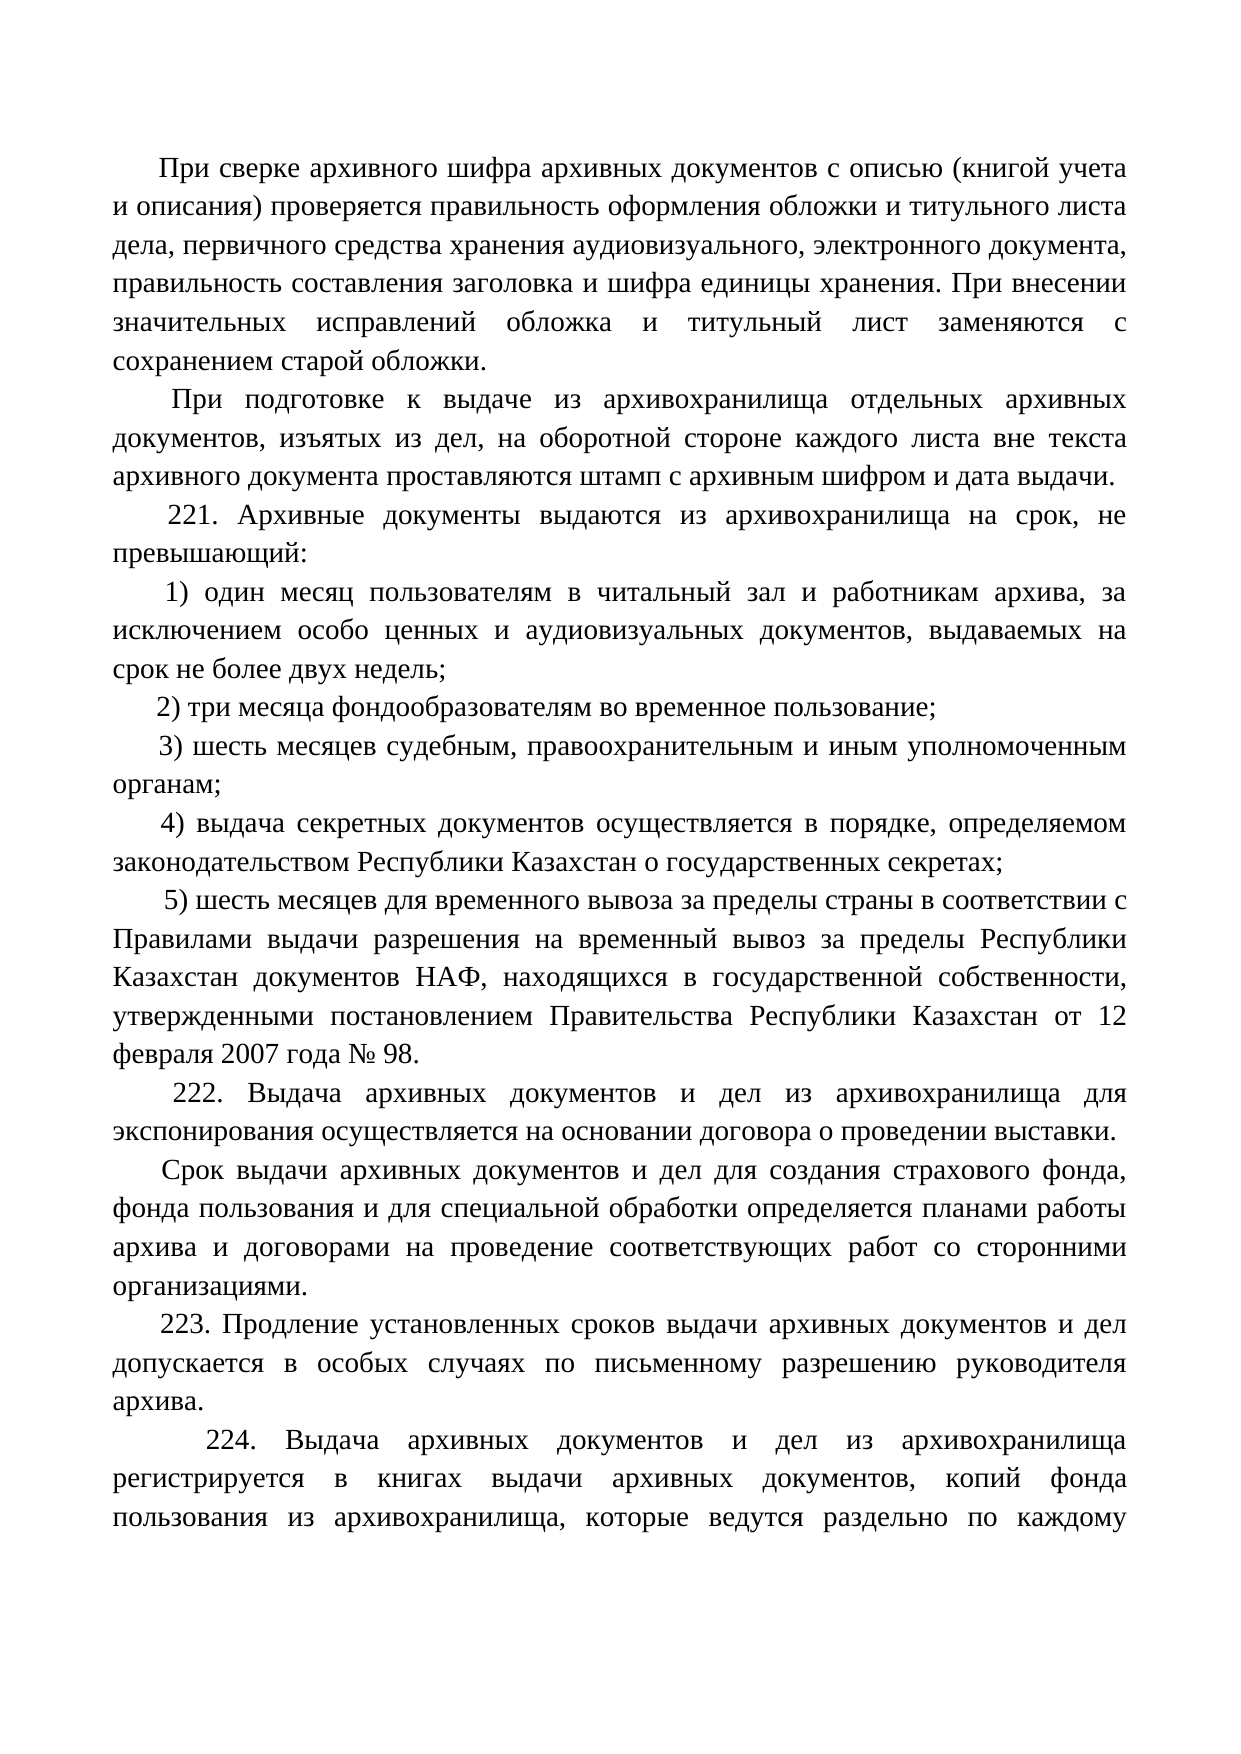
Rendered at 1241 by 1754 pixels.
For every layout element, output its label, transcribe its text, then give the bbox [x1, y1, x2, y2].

text При сверке архивного шифра архивных документов с описью (книгой учета и описания) проверяется правильность оформления обложки и титульного листа дела, первичного средства хранения аудиовизуального, электронного документа, правильность составления заголовка и шифра единицы хранения. При внесении значительных исправлений обложка и титульный лист заменяются с сохранением старой обложки. [112, 150, 1128, 376]
text Срок выдачи архивных документов и дел для создания страхового фонда, фонда пользования и для специальной обработки определяется планами работы архива и договорами на проведение соответствующих работ со сторонними организациями. [112, 1152, 1128, 1301]
text 1) один месяц пользователям в читальный зал и работникам архива, за исключением особо ценных и аудиовизуальных документов, выдаваемых на срок не более двух недель; [112, 574, 1128, 684]
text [112, 1422, 1128, 1532]
text 3) шесть месяцев судебным, правоохранительным и иным уполномоченным органам; [112, 728, 1128, 800]
text 222. Выдача архивных документов и дел из архивохранилища для экспонирования осуществляется на основании договора о проведении выставки. [112, 1075, 1128, 1147]
text 221. Архивные документы выдаются из архивохранилища на срок, не превышающий: [112, 497, 1128, 569]
text 2) три месяца фондообразователям во временное пользование; [112, 689, 1128, 723]
text При подготовке к выдаче из архивохранилища отдельных архивных документов, изъятых из дел, на оборотной стороне каждого листа вне текста архивного документа проставляются штамп с архивным шифром и дата выдачи. [112, 381, 1128, 492]
text 223. Продление установленных сроков выдачи архивных документов и дел допускается в особых случаях по письменному разрешению руководителя архива. [112, 1306, 1128, 1417]
text 5) шесть месяцев для временного вывоза за пределы страны в соответствии с Правилами выдачи разрешения на временный вывоз за пределы Республики Казахстан документов НАФ, находящихся в государственной собственности, утвержденными постановлением Правительства Республики Казахстан от 12 февраля 2007 года № 98. [112, 882, 1128, 1070]
text 4) выдача секретных документов осуществляется в порядке, определяемом законодательством Республики Казахстан о государственных секретах; [112, 805, 1128, 877]
